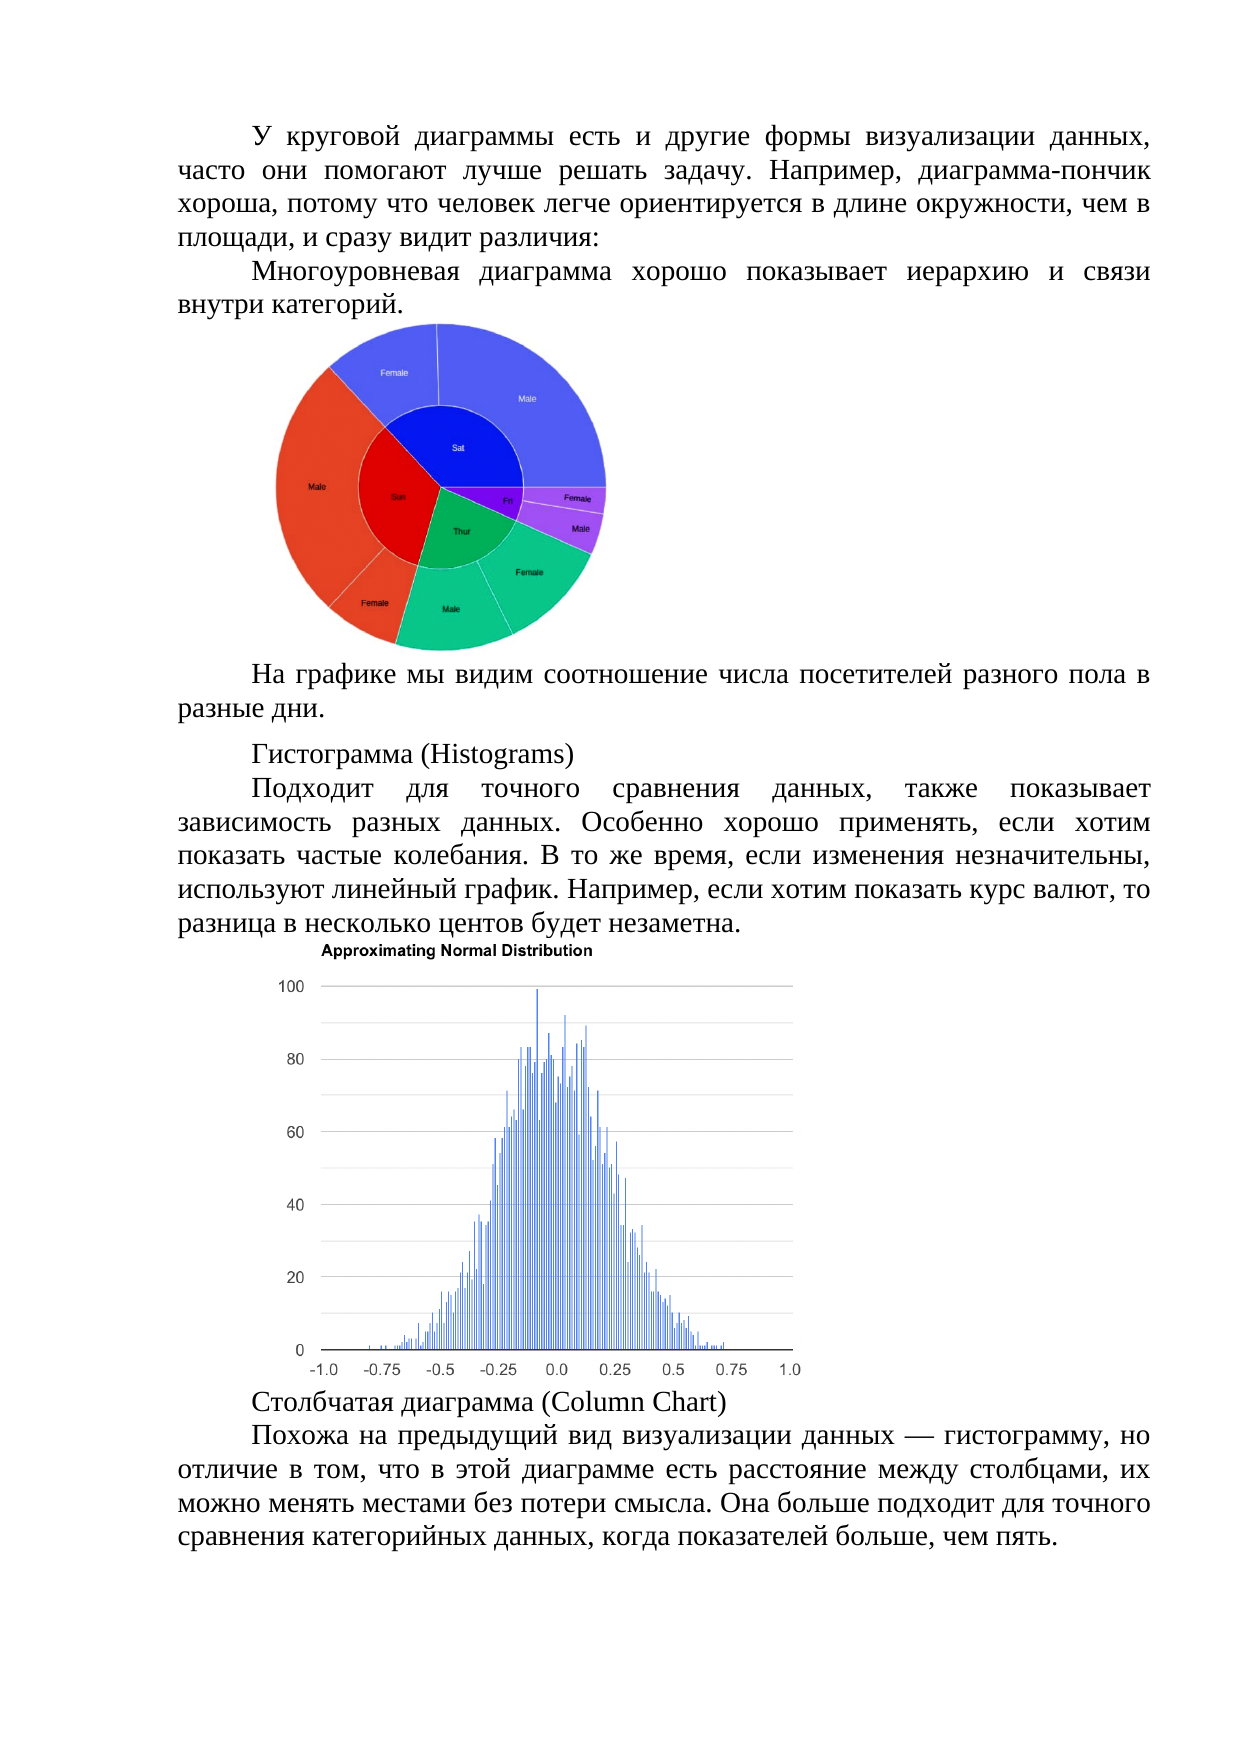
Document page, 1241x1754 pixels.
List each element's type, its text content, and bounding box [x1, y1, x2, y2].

text Столбчатая диаграмма (Column Chart) [177, 1381, 1152, 1417]
text Похожа на предыдущий вид визуализации данных — гистограмму, но отличие в том, что в этой диаграмме есть расстояние между столбцами, их можно менять местами без потери смысла. Она больше подходит для точного сравнения категорийных данных, когда показателей больше, чем пять. [177, 1417, 1152, 1552]
text У круговой диаграммы есть и другие формы визуализации данных, часто они помогают лучше решать задачу. Например, диаграмма-пончик хороша, потому что человек легче ориентируется в длине окружности, чем в площади, и сразу видит различия: [177, 118, 1152, 253]
picture [251, 938, 835, 1382]
text Подходит для точного сравнения данных, также показывает зависимость разных данных. Особенно хорошо применять, если хотим показать частые колебания. В то же время, если изменения незначительны, используют линейный график. Например, если хотим показать курс валют, то разница в несколько центов будет незаметна. [177, 770, 1152, 938]
text Многоуровневая диаграмма хорошо показывает иерархию и связи внутри категорий. [177, 253, 1152, 320]
text На графике мы видим соотношение числа посетителей разного пола в разные дни. [177, 657, 1152, 724]
text Гистограмма (Histograms) [177, 734, 1152, 770]
picture [251, 320, 634, 657]
